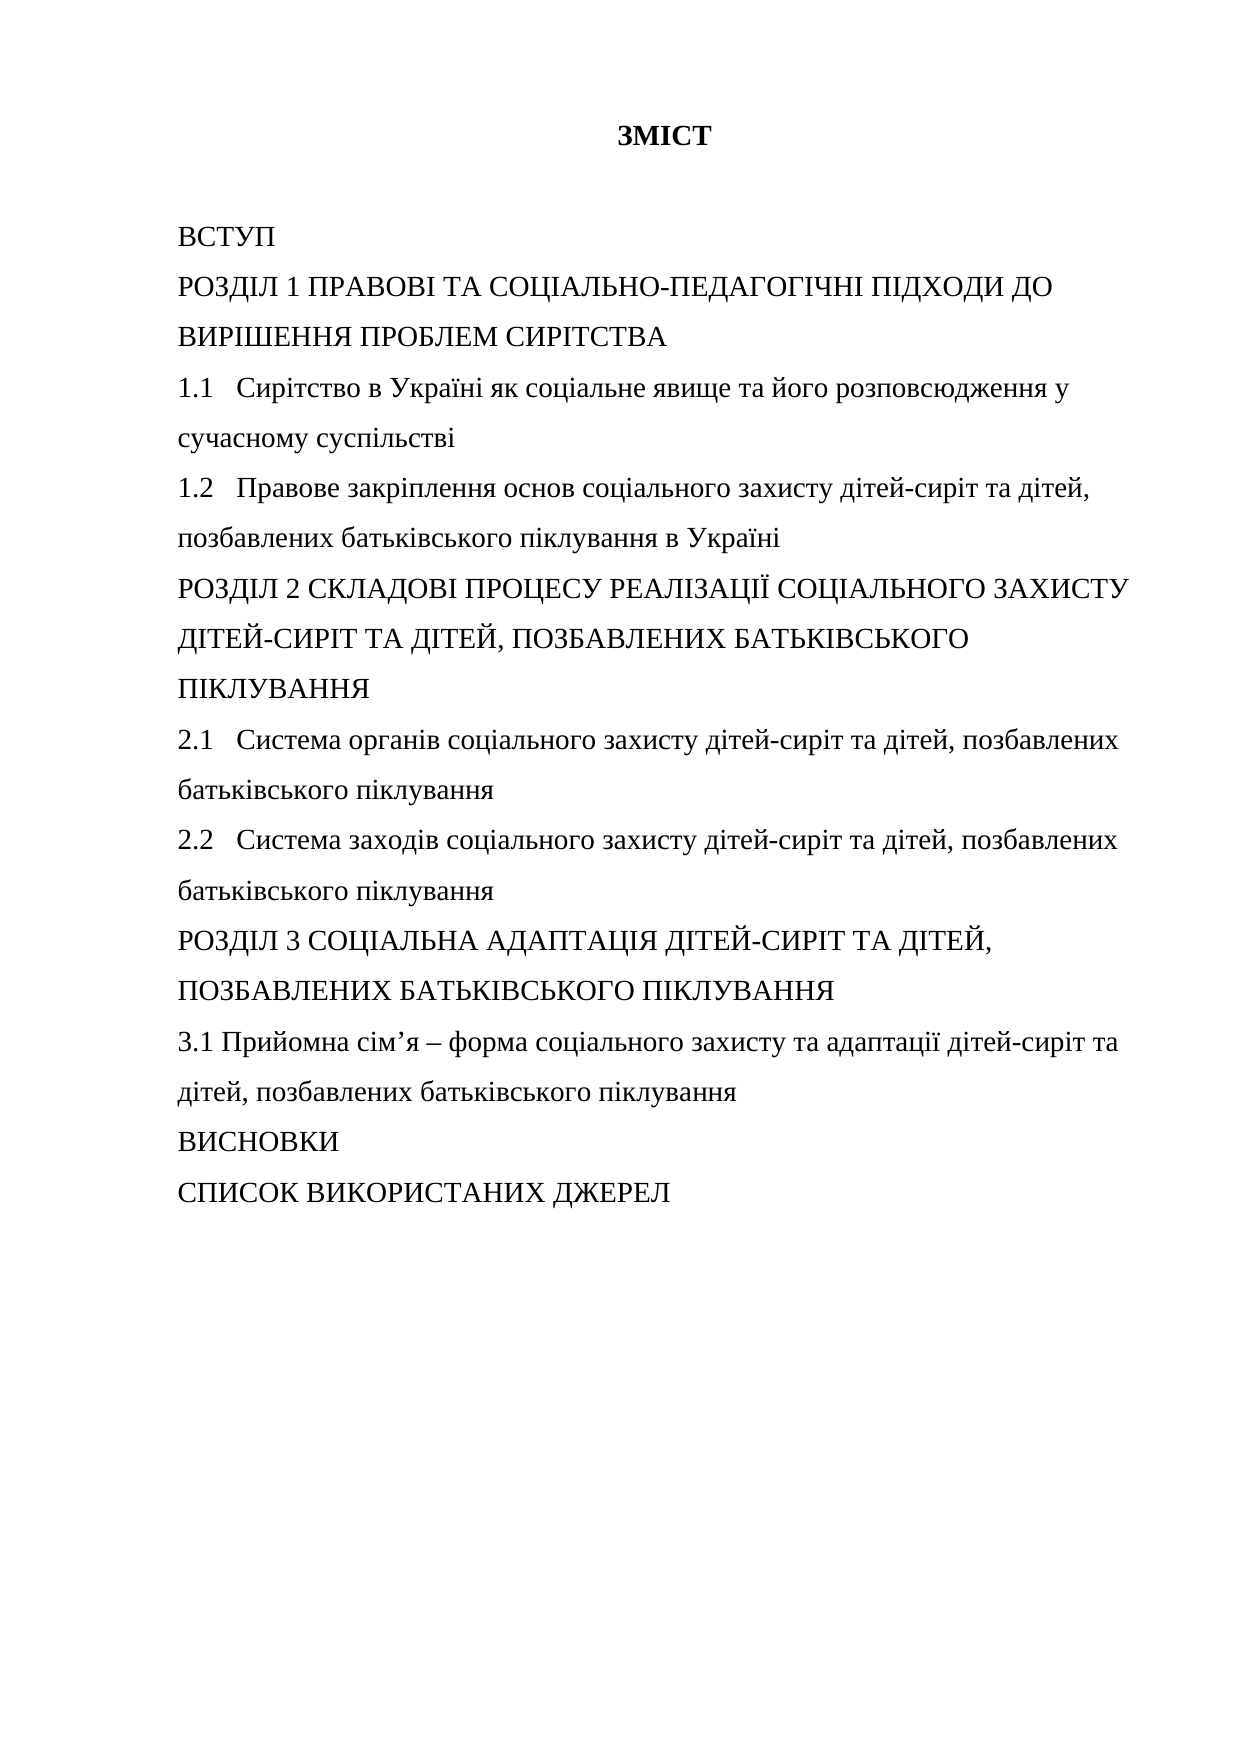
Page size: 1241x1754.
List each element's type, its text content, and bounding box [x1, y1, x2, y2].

list Сирітство в Україні як соціальне явище та його розповсюдження у сучасному суспільстві [177, 370, 1152, 453]
text ВИСНОВКИ [177, 1124, 1152, 1158]
text РОЗДІЛ 2 СКЛАДОВІ ПРОЦЕСУ РЕАЛІЗАЦІЇ СОЦІАЛЬНОГО ЗАХИСТУ ДІТЕЙ-СИРІТ ТА ДІТЕЙ, ПОЗБАВЛЕНИХ БАТЬКІВСЬКОГО ПІКЛУВАННЯ [177, 571, 1152, 705]
text ЗМІСТ [177, 118, 1152, 152]
text РОЗДІЛ 1 ПРАВОВІ ТА СОЦІАЛЬНО-ПЕДАГОГІЧНІ ПІДХОДИ ДО ВИРІШЕННЯ ПРОБЛЕМ СИРІТСТВА [177, 269, 1152, 353]
list Система органів соціального захисту дітей-сиріт та дітей, позбавлених батьківського піклування [177, 722, 1152, 806]
text ВСТУП [177, 219, 1152, 252]
text РОЗДІЛ 3 СОЦІАЛЬНА АДАПТАЦІЯ ДІТЕЙ-СИРІТ ТА ДІТЕЙ, ПОЗБАВЛЕНИХ БАТЬКІВСЬКОГО ПІКЛУВАННЯ [177, 923, 1152, 1007]
text СПИСОК ВИКОРИСТАНИХ ДЖЕРЕЛ [177, 1175, 1152, 1208]
list Правове закріплення основ соціального захисту дітей-сиріт та дітей, позбавлених батьківського піклування в Україні [177, 470, 1152, 554]
list Система заходів соціального захисту дітей-сиріт та дітей, позбавлених батьківського піклування [177, 822, 1152, 906]
text 3.1 Прийомна сім’я – форма соціального захисту та адаптації дітей-сиріт та дітей, позбавлених батьківського піклування [177, 1024, 1152, 1108]
